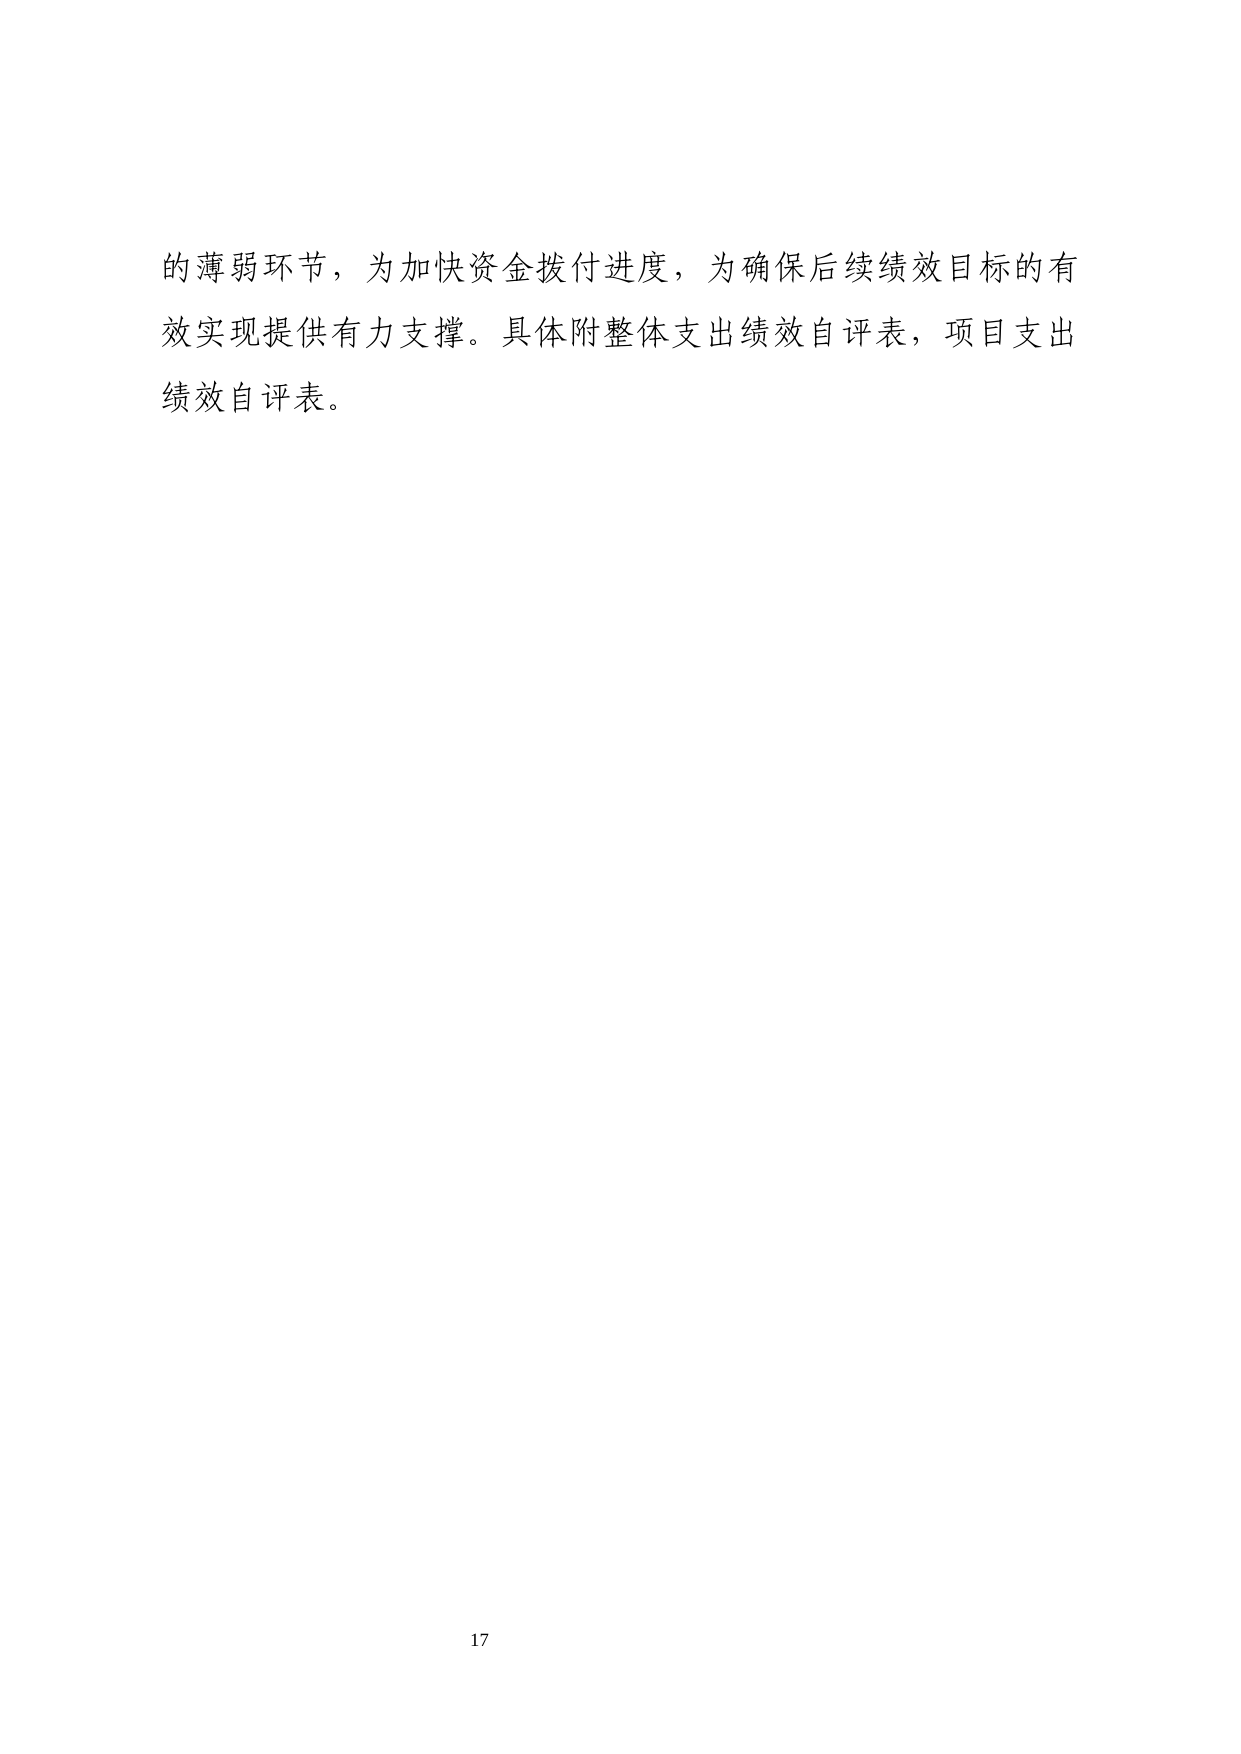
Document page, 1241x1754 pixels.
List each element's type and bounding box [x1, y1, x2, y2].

text [159, 233, 1081, 428]
